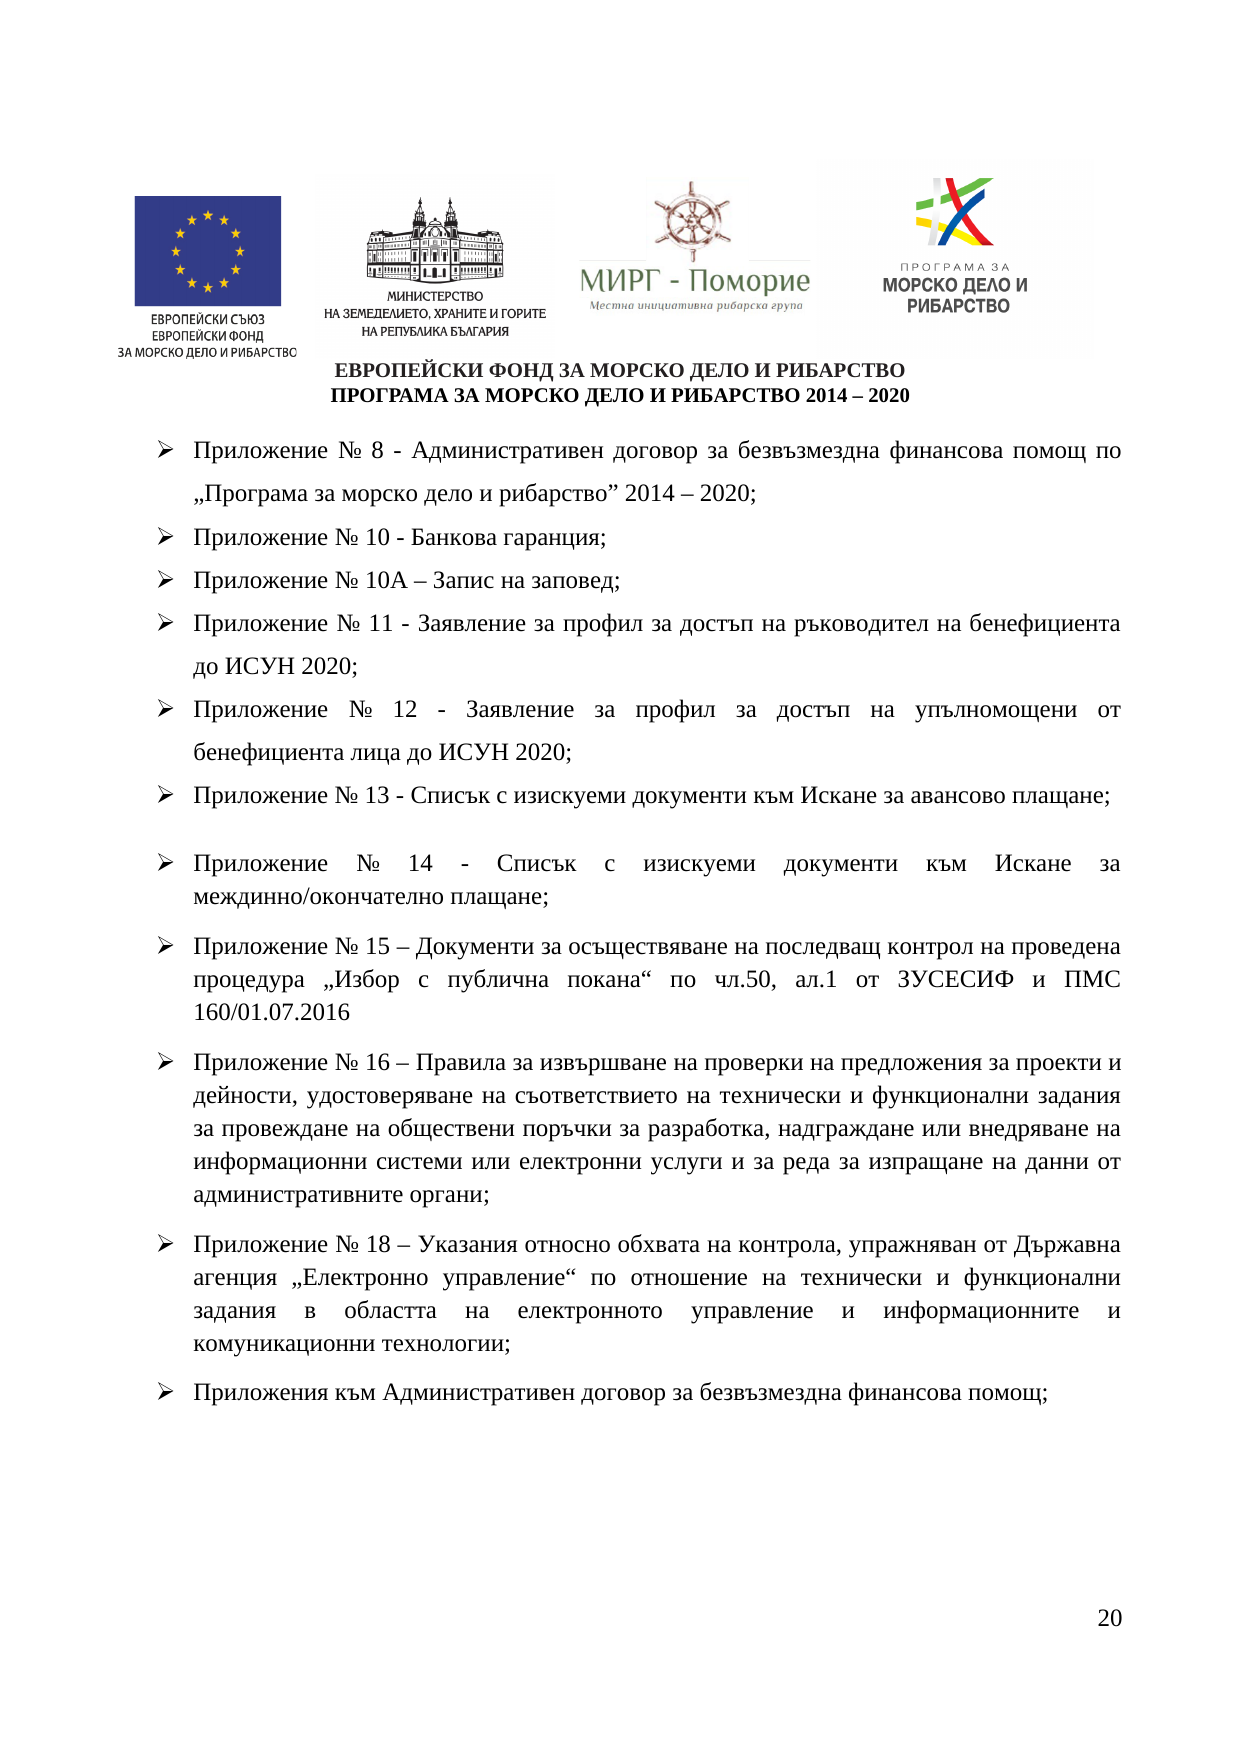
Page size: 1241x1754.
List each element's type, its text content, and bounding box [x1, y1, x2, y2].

list Приложение № 10А – Запис на заповед; [156, 565, 1122, 593]
list Приложение № 8 - Aдминистративен договор за безвъзмездна финансова помощ по „Програма за морско дело и рибарство” 2014 – 2020; [156, 435, 1122, 507]
list Приложение № 15 – Документи за осъществяване на последващ контрол на проведена процедура „Избор с публична покана“ по чл.50, ал.1 от ЗУСЕСИФ и ПМС 160/01.07.2016 [156, 931, 1122, 1026]
list Приложение № 14 - Списък с изискуеми документи към Искане за междинно/окончателно плащане; [156, 848, 1122, 910]
list Приложение № 10 - Банкова гаранция; [156, 522, 1122, 550]
list Приложение № 12 - Заявление за профил за достъп на упълномощени от бенефициента лица до ИСУН 2020; [156, 694, 1122, 766]
list Приложение № 11 - Заявление за профил за достъп на ръководител на бенефициента до ИСУН 2020; [156, 608, 1122, 680]
picture [816, 159, 1094, 359]
list Приложение № 13 - Списък с изискуеми документи към Искане за авансово плащане; [156, 780, 1122, 809]
list Приложение № 16 – Правила за извършване на проверки на предложения за проекти и дейности, удостоверяване на съответствието на технически и функционални задания за провеждане на обществени поръчки за разработка, надграждане или внедряване на информационни системи или електронни услуги и за реда за изпращане на данни от административните органи; [156, 1047, 1122, 1208]
list Приложение № 18 – Указания относно обхвата на контрола, упражняван от Държавна агенция „Електронно управление“ по отношение на технически и функционални задания в областта на електронното управление и информационните и комуникационни технологии; [156, 1229, 1122, 1356]
picture [118, 196, 297, 359]
list Приложения към Aдминистративен договор за безвъзмездна финансова помощ; [156, 1377, 1122, 1406]
picture [315, 174, 555, 359]
picture [579, 177, 811, 359]
